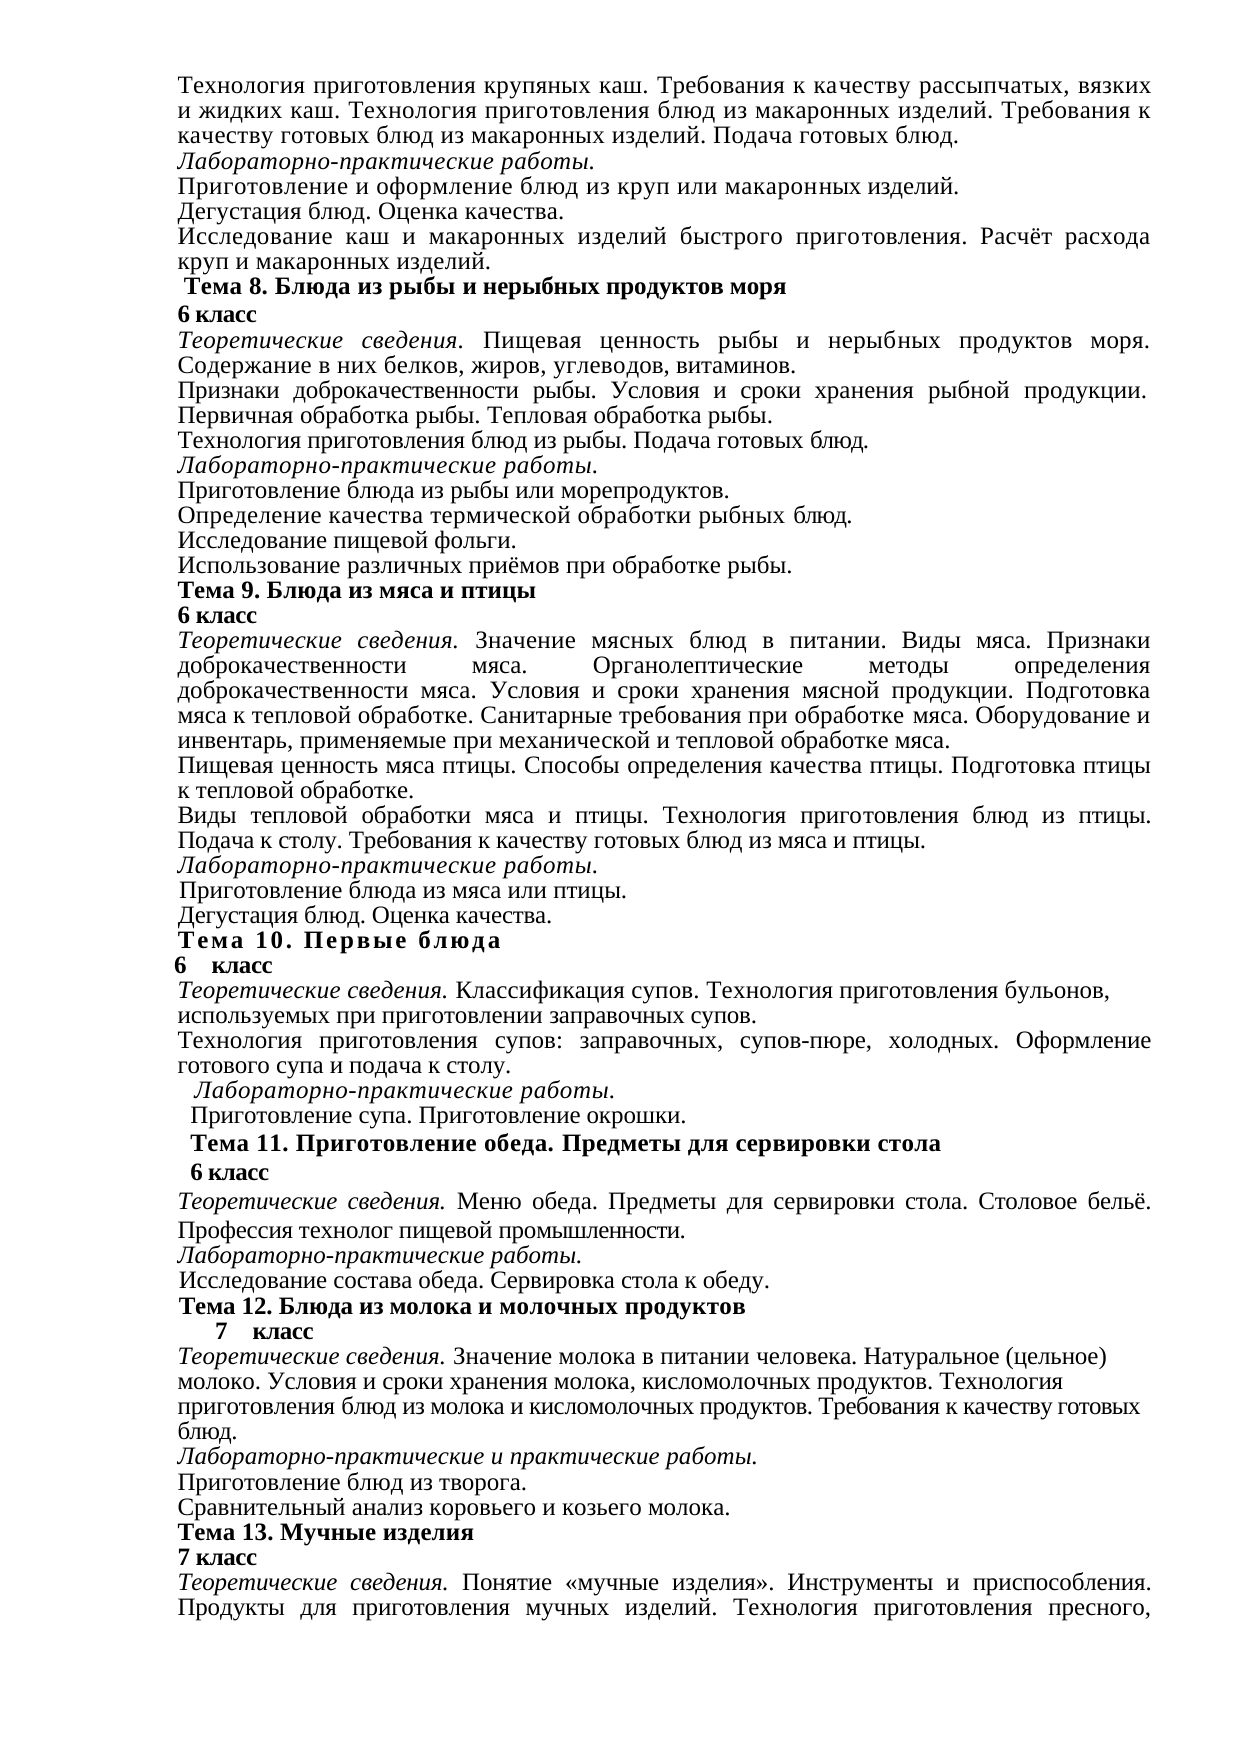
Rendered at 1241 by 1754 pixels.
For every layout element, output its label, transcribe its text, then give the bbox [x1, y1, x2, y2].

text 6 класс [190, 1157, 1152, 1186]
text Тема 9. Блюда из мяса и птицы [177, 578, 1152, 603]
text Приготовление блюд из творога. [177, 1470, 1152, 1495]
text Лабораторно-практические и практические работы. [177, 1445, 1152, 1470]
text Использование различных приёмов при обработке рыбы. [177, 553, 1152, 578]
text Лабораторно-практические работы. [177, 1244, 1152, 1269]
text Исследование состава обеда. Сервировка стола к обеду. [178, 1269, 1152, 1294]
text 6 класс [177, 299, 1152, 328]
text Признаки доброкачественности рыбы. Условия и сроки хранения рыбной продукции. Первичная обработка рыбы. Тепловая обработка рыбы. [177, 378, 1147, 428]
text 6 класс [177, 603, 1152, 628]
text Теоретические сведения. Классификация супов. Технология приготовления бульонов, используемых при приготовлении заправочных супов. [177, 978, 1152, 1028]
text Лабораторно-практические работы. [177, 453, 1152, 478]
text 7 класс [177, 1545, 1152, 1570]
text Дегустация блюд. Оценка качества. [177, 199, 1152, 224]
text Тема 13. Мучные изделия [177, 1520, 1152, 1545]
list класс [174, 953, 1152, 978]
text Теоретические сведения. Меню обеда. Предметы для сервировки стола. Столовое бельё. Профессия технолог пищевой промышленности. [177, 1186, 1151, 1243]
text Тема 10. Первые блюда [178, 928, 1152, 953]
text Технология приготовления блюд из рыбы. Подача готовых блюд. [177, 428, 1147, 453]
text Дегустация блюд. Оценка качества. [178, 903, 1152, 928]
text Приготовление блюда из мяса или птицы. [179, 878, 1152, 903]
text Приготовление блюда из рыбы или морепродуктов. [177, 478, 1152, 503]
text Виды тепловой обработки мяса и птицы. Технология приготовления блюд из птицы. Подача к столу. Требования к качеству готовых блюд из мяса и птицы. [177, 803, 1152, 853]
text Технология приготовления крупяных каш. Требования к качеству рассыпчатых, вязких и жидких каш. Технология приготовления блюд из макаронных изделий. Требования к качеству готовых блюд из макаронных изделий. Подача готовых блюд. [177, 74, 1152, 149]
text Технология приготовления супов: заправочных, супов-пюре, холодных. Оформление готового супа и подача к столу. [177, 1028, 1151, 1078]
text Пищевая ценность мяса птицы. Способы определения качества птицы. Подготовка птицы к тепловой обработке. [177, 753, 1151, 803]
text Лабораторно-практические работы. [177, 853, 1152, 878]
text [177, 1570, 1152, 1620]
text Определение качества термической обработки рыбных блюд. [177, 503, 1148, 528]
text Лабораторно-практические работы. [194, 1078, 1152, 1103]
text Тема 8. Блюда из рыбы и нерыбных продуктов моря [177, 274, 1151, 299]
list класс [215, 1319, 1152, 1344]
text Теоретические сведения. Значение мясных блюд в питании. Виды мяса. Признаки доброкачественности мяса. Органолептические методы определения доброкачественности мяса. Условия и сроки хранения мясной продукции. Подготовка мяса к тепловой обработке. Санитарные требования при обработке мяса. Оборудование и инвентарь, применяемые при механической и тепловой обработке мяса. [177, 628, 1151, 753]
text Тема 12. Блюда из молока и молочных продуктов [178, 1294, 1152, 1319]
text Приготовление и оформление блюд из круп или макаронных изделий. [177, 174, 1151, 199]
text Приготовление супа. Приготовление окрошки. [190, 1103, 832, 1128]
text Исследование пищевой фольги. [177, 528, 1152, 553]
text Лабораторно-практические работы. [177, 149, 1152, 174]
text Теоретические сведения. Значение молока в питании человека. Натуральное (цельное) молоко. Условия и сроки хранения молока, кисломолочных продуктов. Технология приготовления блюд из молока и кисломолочных продуктов. Требования к качеству готовых блюд. [177, 1344, 1152, 1444]
text Сравнительный анализ коровьего и козьего молока. [177, 1495, 1152, 1520]
text Теоретические сведения. Пищевая ценность рыбы и нерыбных продуктов моря. Содержание в них белков, жиров, углеводов, витаминов. [177, 328, 1150, 378]
text Тема 11. Приготовление обеда. Предметы для сервировки стола [190, 1128, 1152, 1157]
text Исследование каш и макаронных изделий быстрого приготовления. Расчёт расхода круп и макаронных изделий. [177, 224, 1151, 274]
